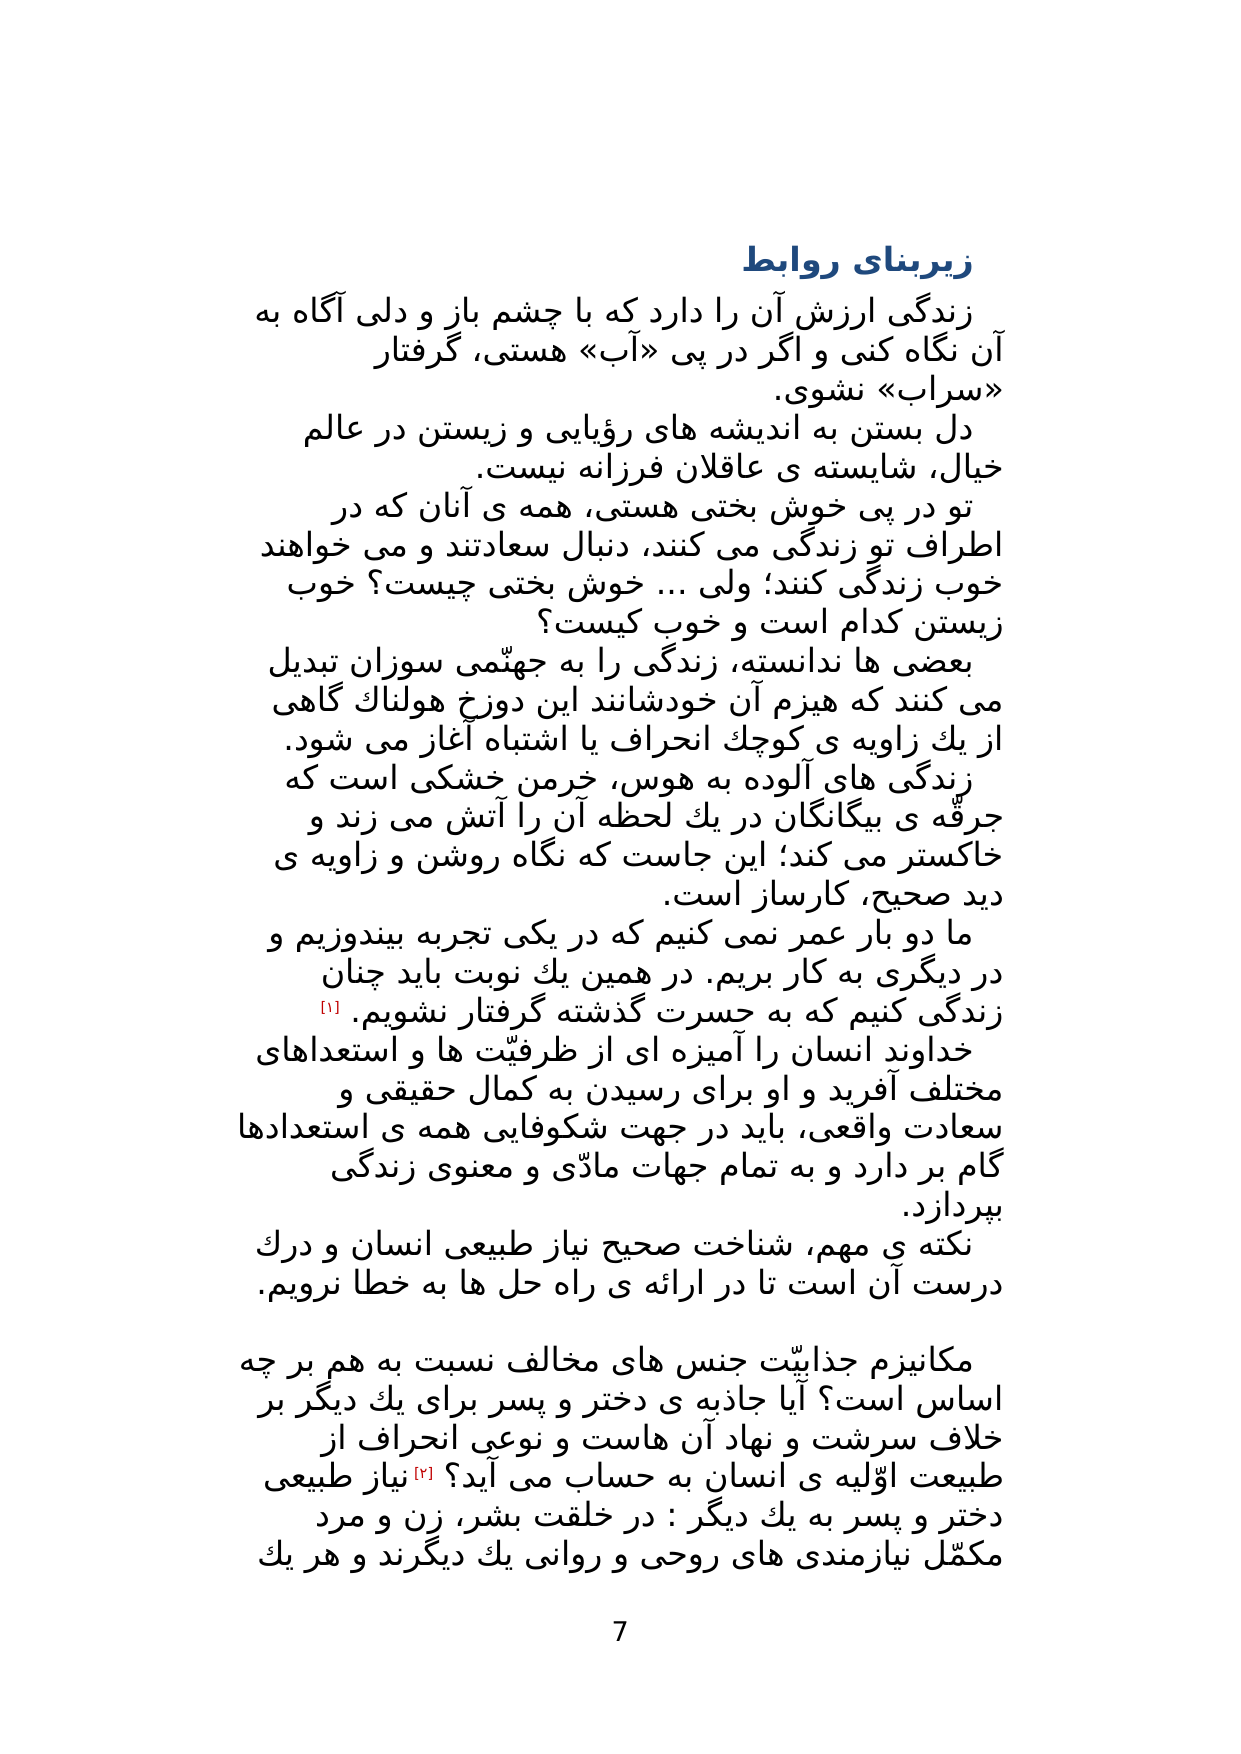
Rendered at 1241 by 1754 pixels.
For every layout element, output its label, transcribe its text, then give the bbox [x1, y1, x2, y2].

text دل بستن به انديشه هاى رؤيايى و زيستن در عالم خيال، شايسته ى عاقلان فرزانه نيست. [236, 408, 1004, 486]
subtitle زيربناى روابط [236, 241, 1004, 279]
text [236, 1340, 1004, 1573]
text خداوند انسان را آميزه اى از ظرفيّت ها و استعداهاى مختلف آفريد و او براى رسيدن به كمال حقيقى و سعادت واقعى، بايد در جهت شكوفايى همه ى استعدادها گام بر دارد و به تمام جهات مادّى و معنوى زندگى بپردازد. [236, 1030, 1004, 1224]
text بعضى ها ندانسته، زندگى را به جهنّمى سوزان تبديل مى كنند كه هيزم آن خودشانند اين دوزخ هولناك گاهى از يك زاويه ى كوچك انحراف يا اشتباه آغاز مى شود. [236, 642, 1004, 758]
text ما دو بار عمر نمى كنيم كه در يكى تجربه بيندوزيم و در ديگرى به كار بريم. در همين يك نوبت بايد چنان زندگى كنيم كه به حسرت گذشته گرفتار نشويم. [١] [236, 913, 1004, 1030]
text زندگى ارزش آن را دارد كه با چشم باز و دلى آگاه به آن نگاه كنى و اگر در پى «آب» هستى، گرفتار «سراب» نشوى. [236, 292, 1004, 408]
text زندگى هاى آلوده به هوس، خرمن خشكى است كه جرقّه ى بيگانگان در يك لحظه آن را آتش مى زند و خاكستر مى كند؛ اين جاست كه نگاه روشن و زاويه ى ديد صحيح، كارساز است. [236, 758, 1004, 913]
text نكته ى مهم، شناخت صحيح نياز طبيعى انسان و درك درست آن است تا در ارائه ى راه حل ها به خطا نرويم. [236, 1224, 1004, 1302]
text تو در پى خوش بختى هستى، همه ى آنان كه در اطراف تو زندگى مى كنند، دنبال سعادتند و مى خواهند خوب زندگى كنند؛ ولى ... خوش بختى چيست؟ خوب زيستن كدام است و خوب كيست؟ [236, 486, 1004, 642]
